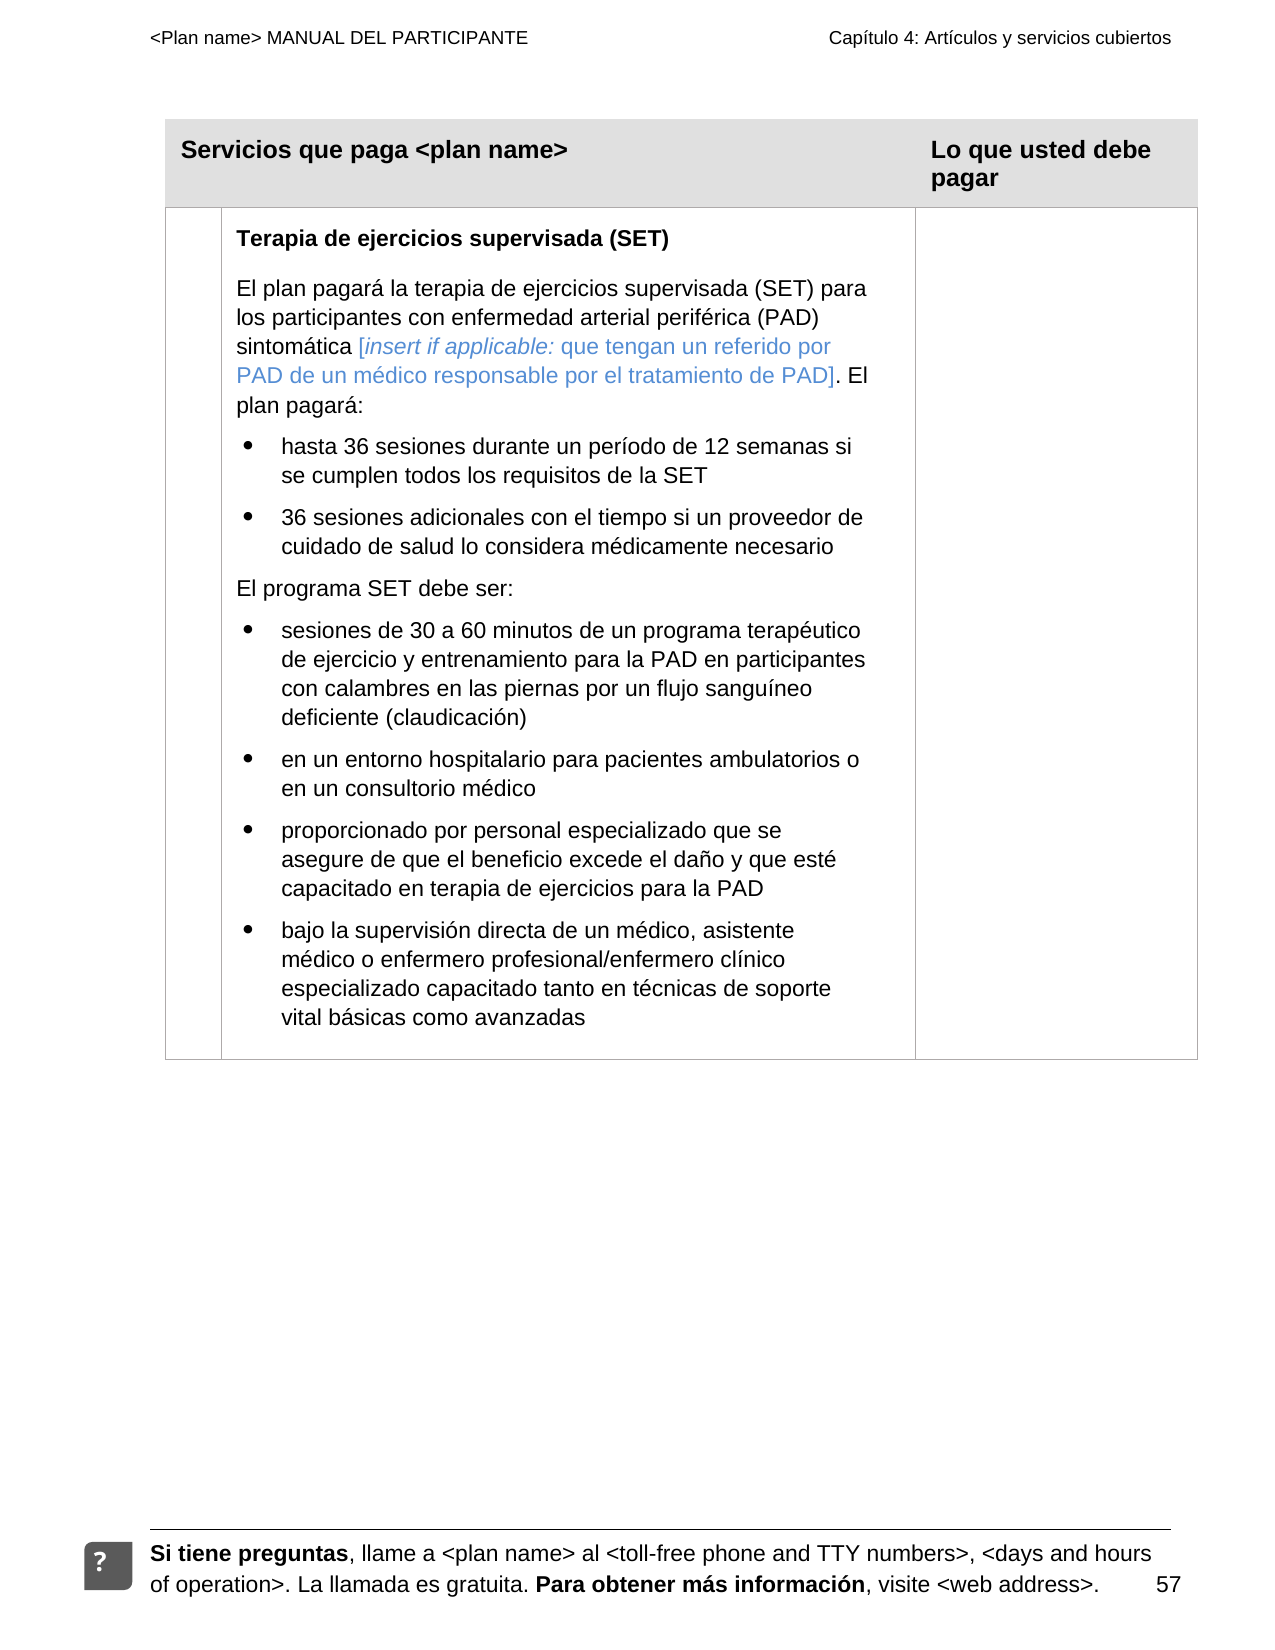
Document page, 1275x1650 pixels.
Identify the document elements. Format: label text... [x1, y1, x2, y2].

table_cell [166, 208, 221, 1059]
table_cell Terapia de ejercicios supervisada (SET) El plan pagará la terapia de ejercicios supervisada (SET) para los participantes con enfermedad arterial periférica (PAD) sintomática [insert if applicable: que tengan un referido por PAD de un médico responsable por el tratamiento de PAD]. El plan pagará: hasta 36 sesiones durante un período de 12 semanas si se cumplen todos los requisitos de la SET 36 sesiones adicionales con el tiempo si un proveedor de cuidado de salud lo considera médicamente necesario El programa SET debe ser: sesiones de 30 a 60 minutos de un programa terapéutico de ejercicio y entrenamiento para la PAD en participantes con calambres en las piernas por un flujo sanguíneo deficiente (claudicación) en un entorno hospitalario para pacientes ambulatorios o en un consultorio médico proporcionado por personal especializado que se asegure de que el beneficio excede el daño y que esté capacitado en terapia de ejercicios para la PAD bajo la supervisión directa de un médico, asistente médico o enfermero profesional/enfermero clínico especializado capacitado tanto en técnicas de soporte vital básicas como avanzadas [222, 208, 915, 1059]
table_cell [916, 208, 1197, 1059]
table_header Lo que usted debe pagar [916, 120, 1197, 207]
table_header Servicios que paga <plan name> [166, 120, 915, 207]
